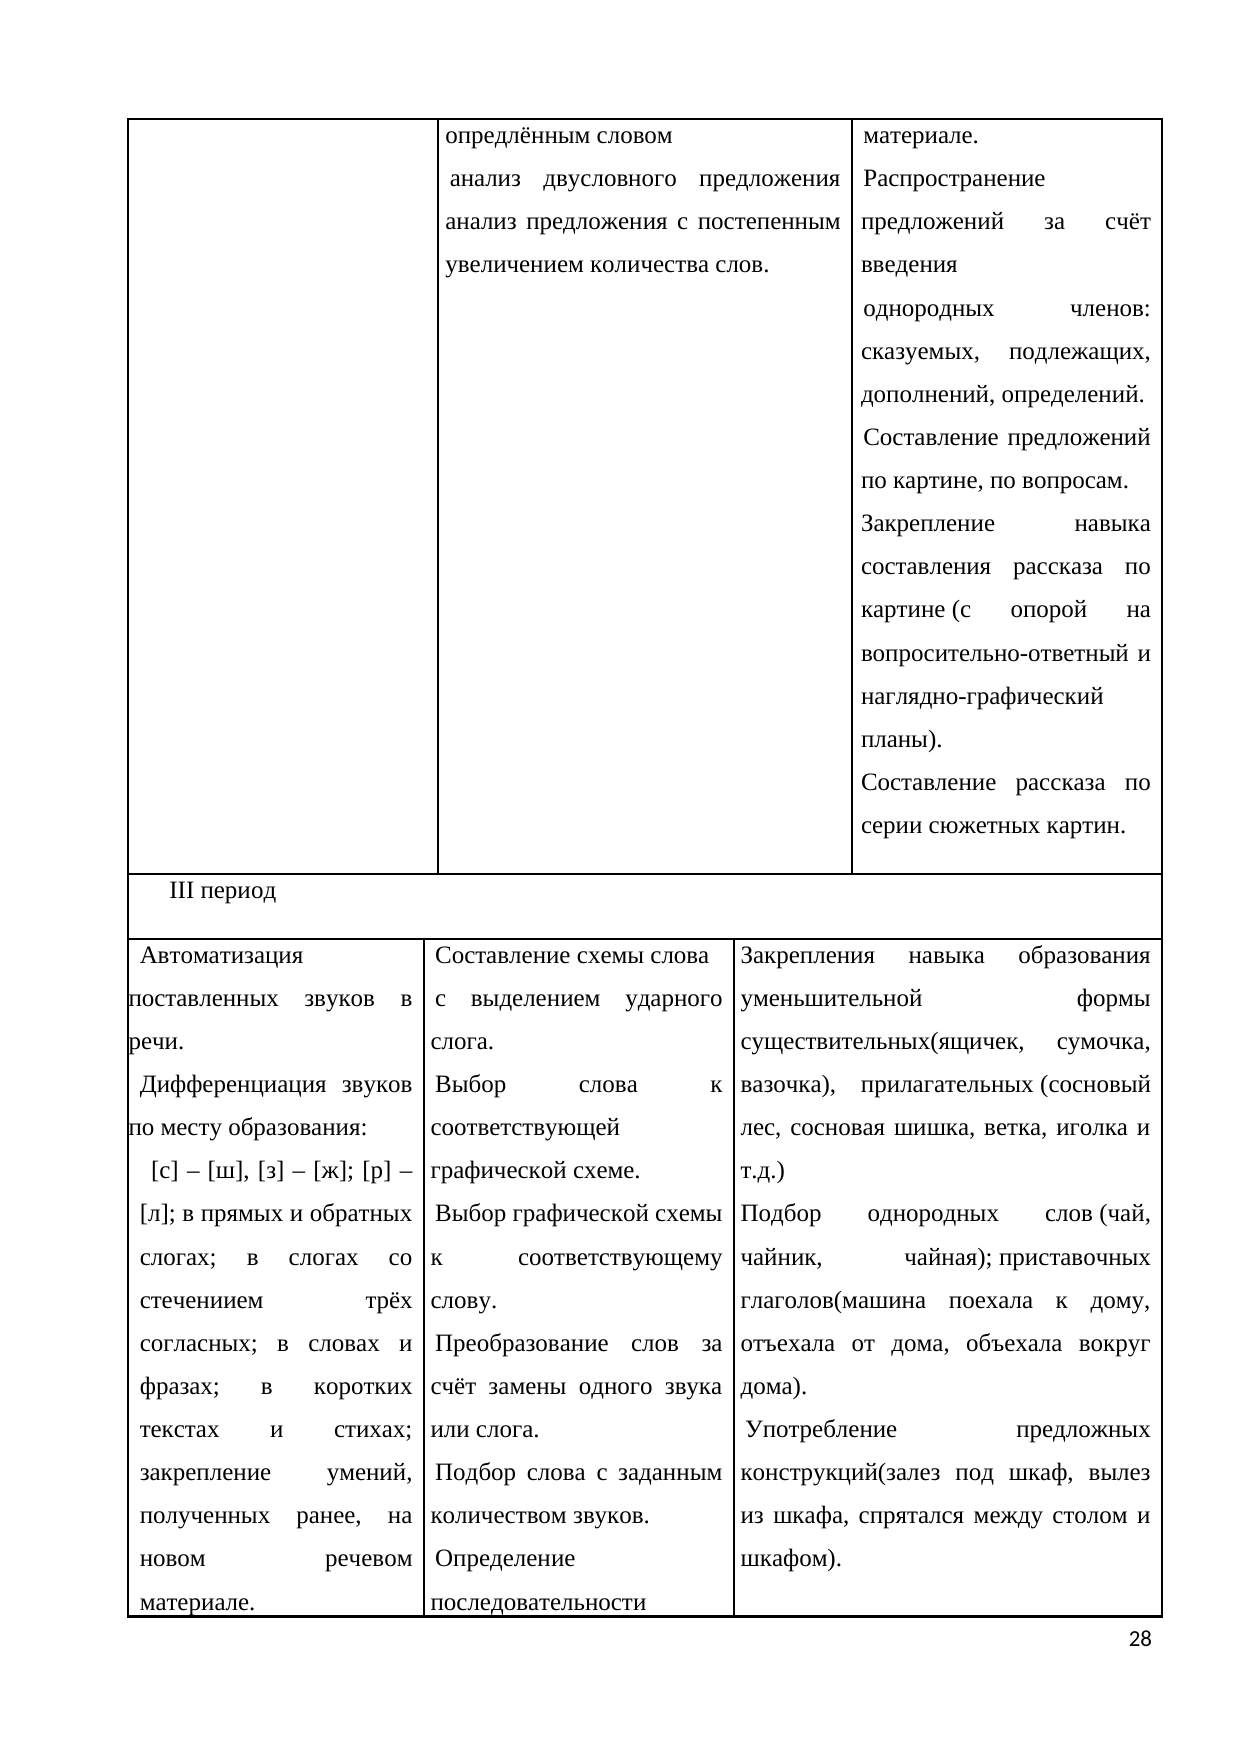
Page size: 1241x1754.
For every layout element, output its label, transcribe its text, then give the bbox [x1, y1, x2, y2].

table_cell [129, 120, 437, 873]
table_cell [735, 940, 1161, 1615]
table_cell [425, 940, 733, 1615]
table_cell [439, 120, 851, 873]
table_cell III период [129, 875, 1161, 938]
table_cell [129, 940, 423, 1615]
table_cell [853, 120, 1161, 873]
